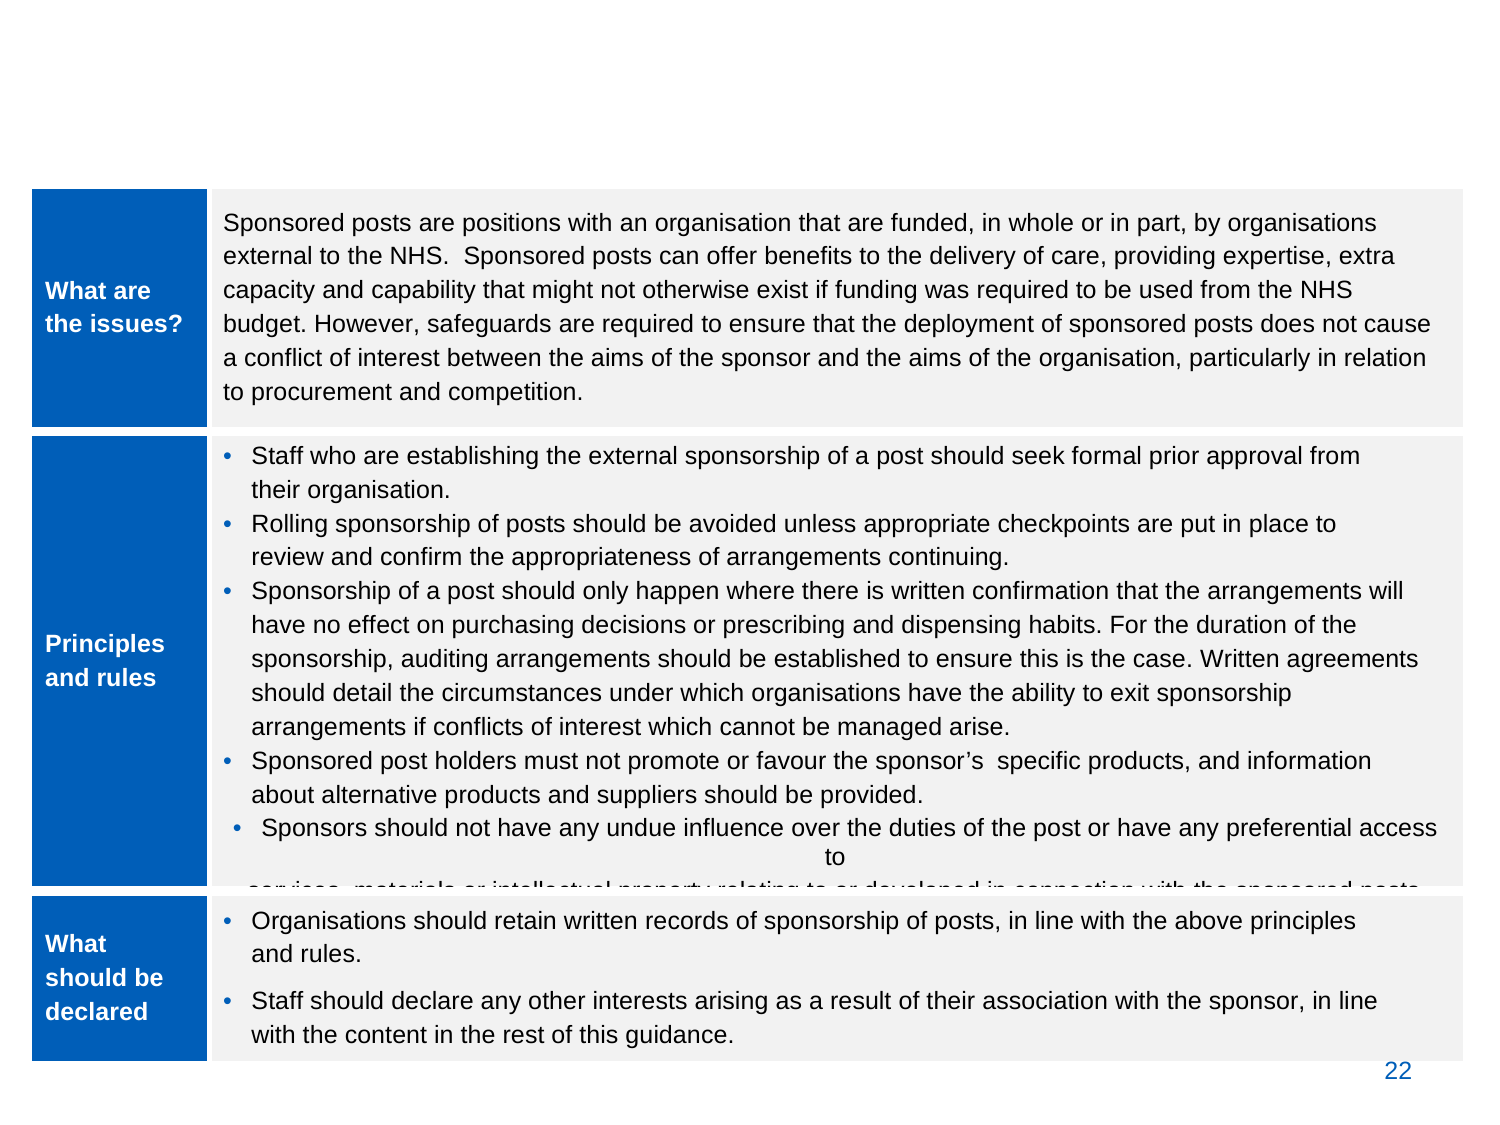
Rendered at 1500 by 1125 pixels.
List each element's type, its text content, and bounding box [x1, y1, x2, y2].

text 22 [21, 1056, 1412, 1085]
